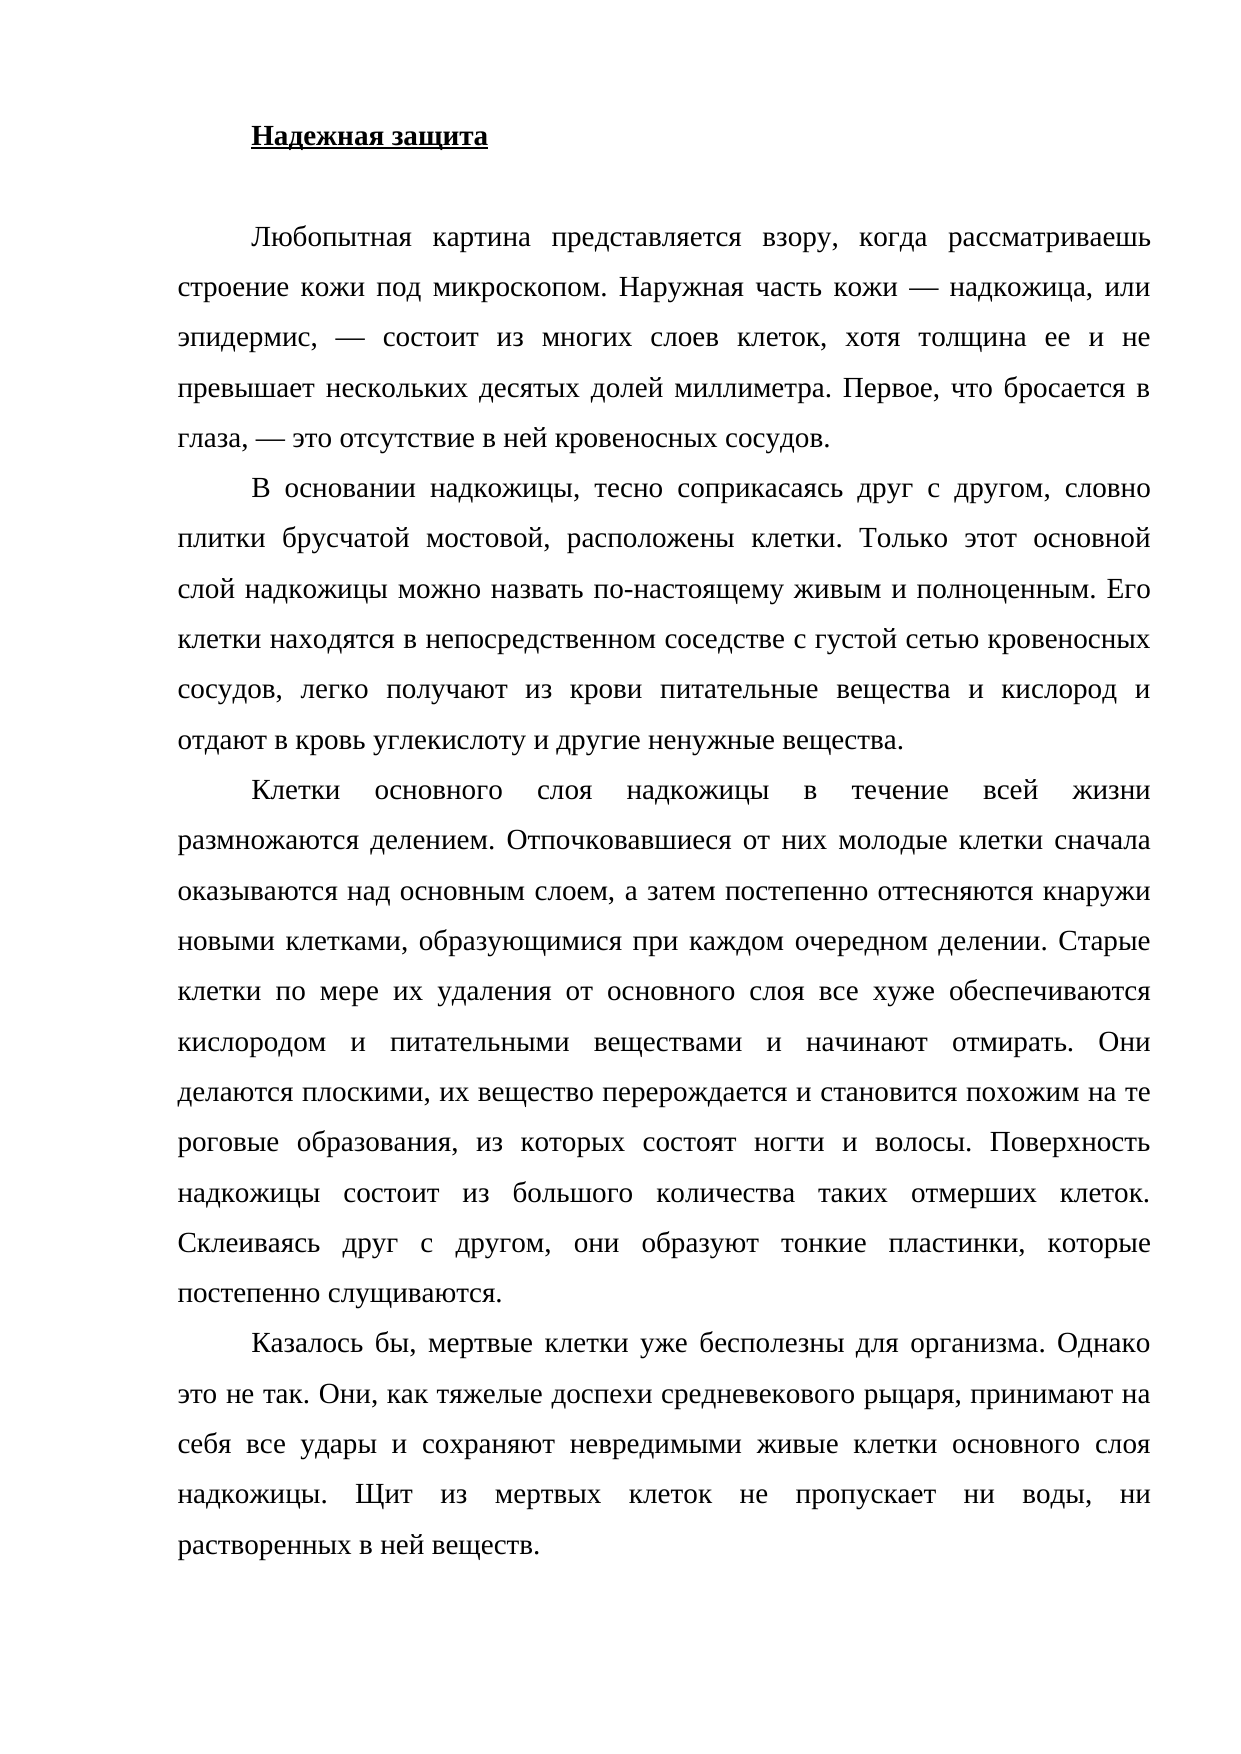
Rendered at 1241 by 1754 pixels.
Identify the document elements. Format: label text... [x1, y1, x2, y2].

text Любопытная картина представляется взору, когда рассматриваешь строение кожи под микроскопом. Наружная часть кожи — надкожица, или эпидермис, — состоит из многих слоев клеток, хотя толщина ее и не превышает нескольких десятых долей миллиметра. Первое, что бросается в глаза, — это отсутствие в ней кровеносных сосудов. [177, 219, 1152, 453]
text В основании надкожицы, тесно соприкасаясь друг с другом, словно плитки брусчатой мостовой, расположены клетки. Только этот основной слой надкожицы можно назвать по-настоящему живым и полноценным. Его клетки находятся в непосредственном соседстве с густой сетью кровеносных сосудов, легко получают из крови питательные вещества и кислород и отдают в кровь углекислоту и другие ненужные вещества. [177, 470, 1152, 755]
text Клетки основного слоя надкожицы в течение всей жизни размножаются делением. Отпочковавшиеся от них молодые клетки сначала оказываются над основным слоем, а затем постепенно оттесняются кнаружи новыми клетками, образующимися при каждом очередном делении. Старые клетки по мере их удаления от основного слоя все хуже обеспечиваются кислородом и питательными веществами и начинают отмирать. Они делаются плоскими, их вещество перерождается и становится похожим на те роговые образования, из которых состоят ногти и волосы. Поверхность надкожицы состоит из большого количества таких отмерших клеток. Склеиваясь друг с другом, они образуют тонкие пластинки, которые постепенно слущиваются. [177, 772, 1152, 1309]
subtitle Надежная защита [177, 118, 1152, 152]
text Казалось бы, мертвые клетки уже бесполезны для организма. Однако это не так. Они, как тяжелые доспехи средневекового рыцаря, принимают на себя все удары и сохраняют невредимыми живые клетки основного слоя надкожицы. Щит из мертвых клеток не пропускает ни воды, ни растворенных в ней веществ. [177, 1326, 1152, 1560]
